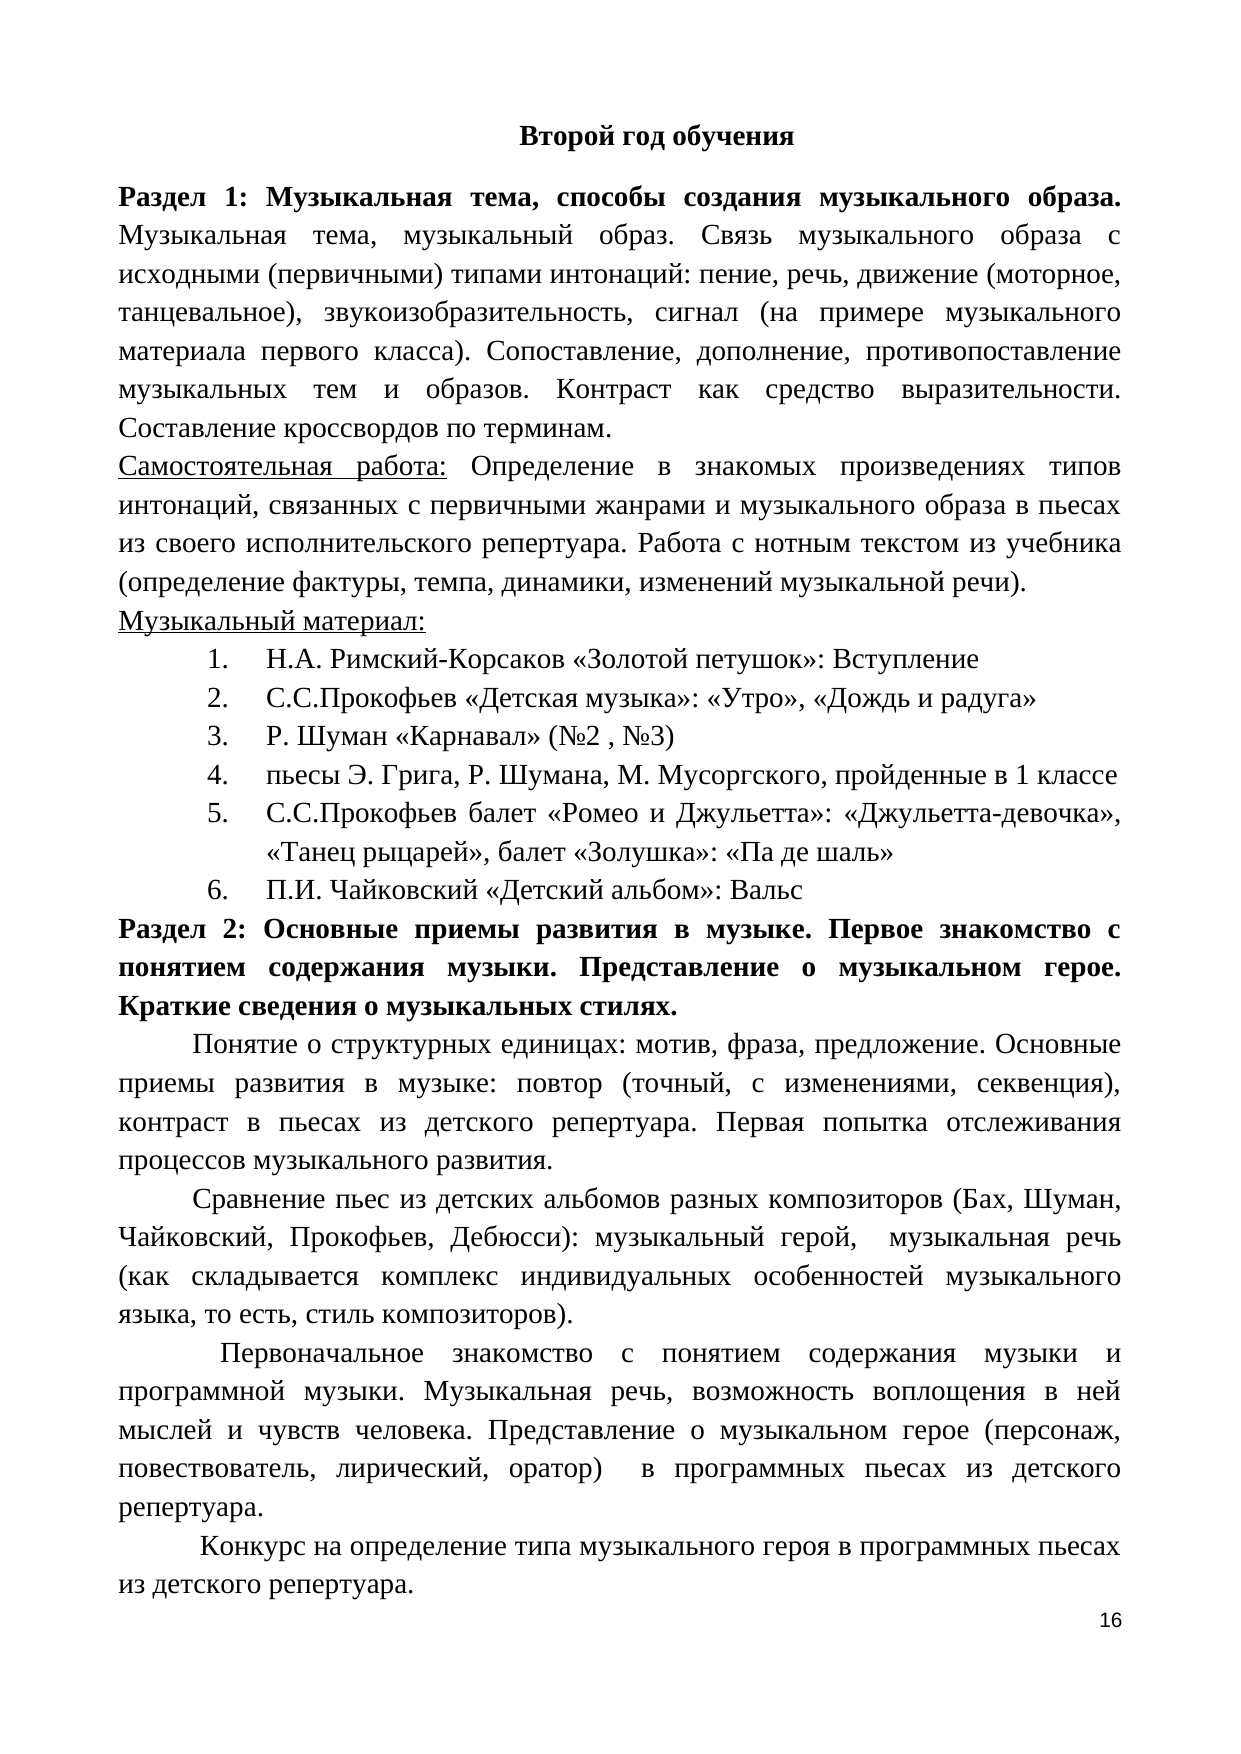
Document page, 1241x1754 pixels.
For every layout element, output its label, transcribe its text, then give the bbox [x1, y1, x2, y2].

list Н.А. Римский-Корсаков «Золотой петушок»: Вступление [207, 641, 1122, 675]
text Конкурс на определение типа музыкального героя в программных пьесах из детского репертуара. [118, 1528, 1122, 1600]
list Р. Шуман «Карнавал» (№2 , №3) [207, 718, 1122, 752]
list П.И. Чайковский «Детский альбом»: Вальс [207, 872, 1122, 906]
list С.С.Прокофьев балет «Ромео и Джульетта»: «Джульетта-девочка», «Танец рыцарей», балет «Золушка»: «Па де шаль» [207, 795, 1122, 867]
list С.С.Прокофьев «Детская музыка»: «Утро», «Дождь и радуга» [207, 680, 1122, 713]
text Самостоятельная работа: Определение в знакомых произведениях типов интонаций, связанных с первичными жанрами и музыкального образа в пьесах из своего исполнительского репертуара. Работа с нотным текстом из учебника (определение фактуры, темпа, динамики, изменений музыкальной речи). [118, 448, 1122, 598]
text Музыкальный материал: [118, 603, 1122, 636]
text Раздел 2: Основные приемы развития в музыке. Первое знакомство с понятием содержания музыки. Представление о музыкальном герое. Краткие сведения о музыкальных стилях. [118, 911, 1122, 1022]
list Второй год обучения [118, 118, 1122, 152]
text Раздел 1: Музыкальная тема, способы создания музыкального образа. Музыкальная тема, музыкальный образ. Связь музыкального образа с исходными (первичными) типами интонаций: пение, речь, движение (моторное, танцевальное), звукоизобразительность, сигнал (на примере музыкального материала первого класса). Сопоставление, дополнение, противопоставление музыкальных тем и образов. Контраст как средство выразительности. Составление кроссвордов по терминам. [118, 179, 1122, 443]
list пьесы Э. Грига, Р. Шумана, М. Мусоргского, пройденные в 1 классе [207, 757, 1122, 790]
text Понятие о структурных единицах: мотив, фраза, предложение. Основные приемы развития в музыке: повтор (точный, с изменениями, секвенция), контраст в пьесах из детского репертуара. Первая попытка отслеживания процессов музыкального развития. [118, 1027, 1122, 1176]
text Первоначальное знакомство с понятием содержания музыки и программной музыки. Музыкальная речь, возможность воплощения в ней мыслей и чувств человека. Представление о музыкальном герое (персонаж, повествователь, лирический, оратор) в программных пьесах из детского репертуара. [118, 1335, 1122, 1523]
text Сравнение пьес из детских альбомов разных композиторов (Бах, Шуман, Чайковский, Прокофьев, Дебюсси): музыкальный герой, музыкальная речь (как складывается комплекс индивидуальных особенностей музыкального языка, то есть, стиль композиторов). [118, 1181, 1122, 1330]
